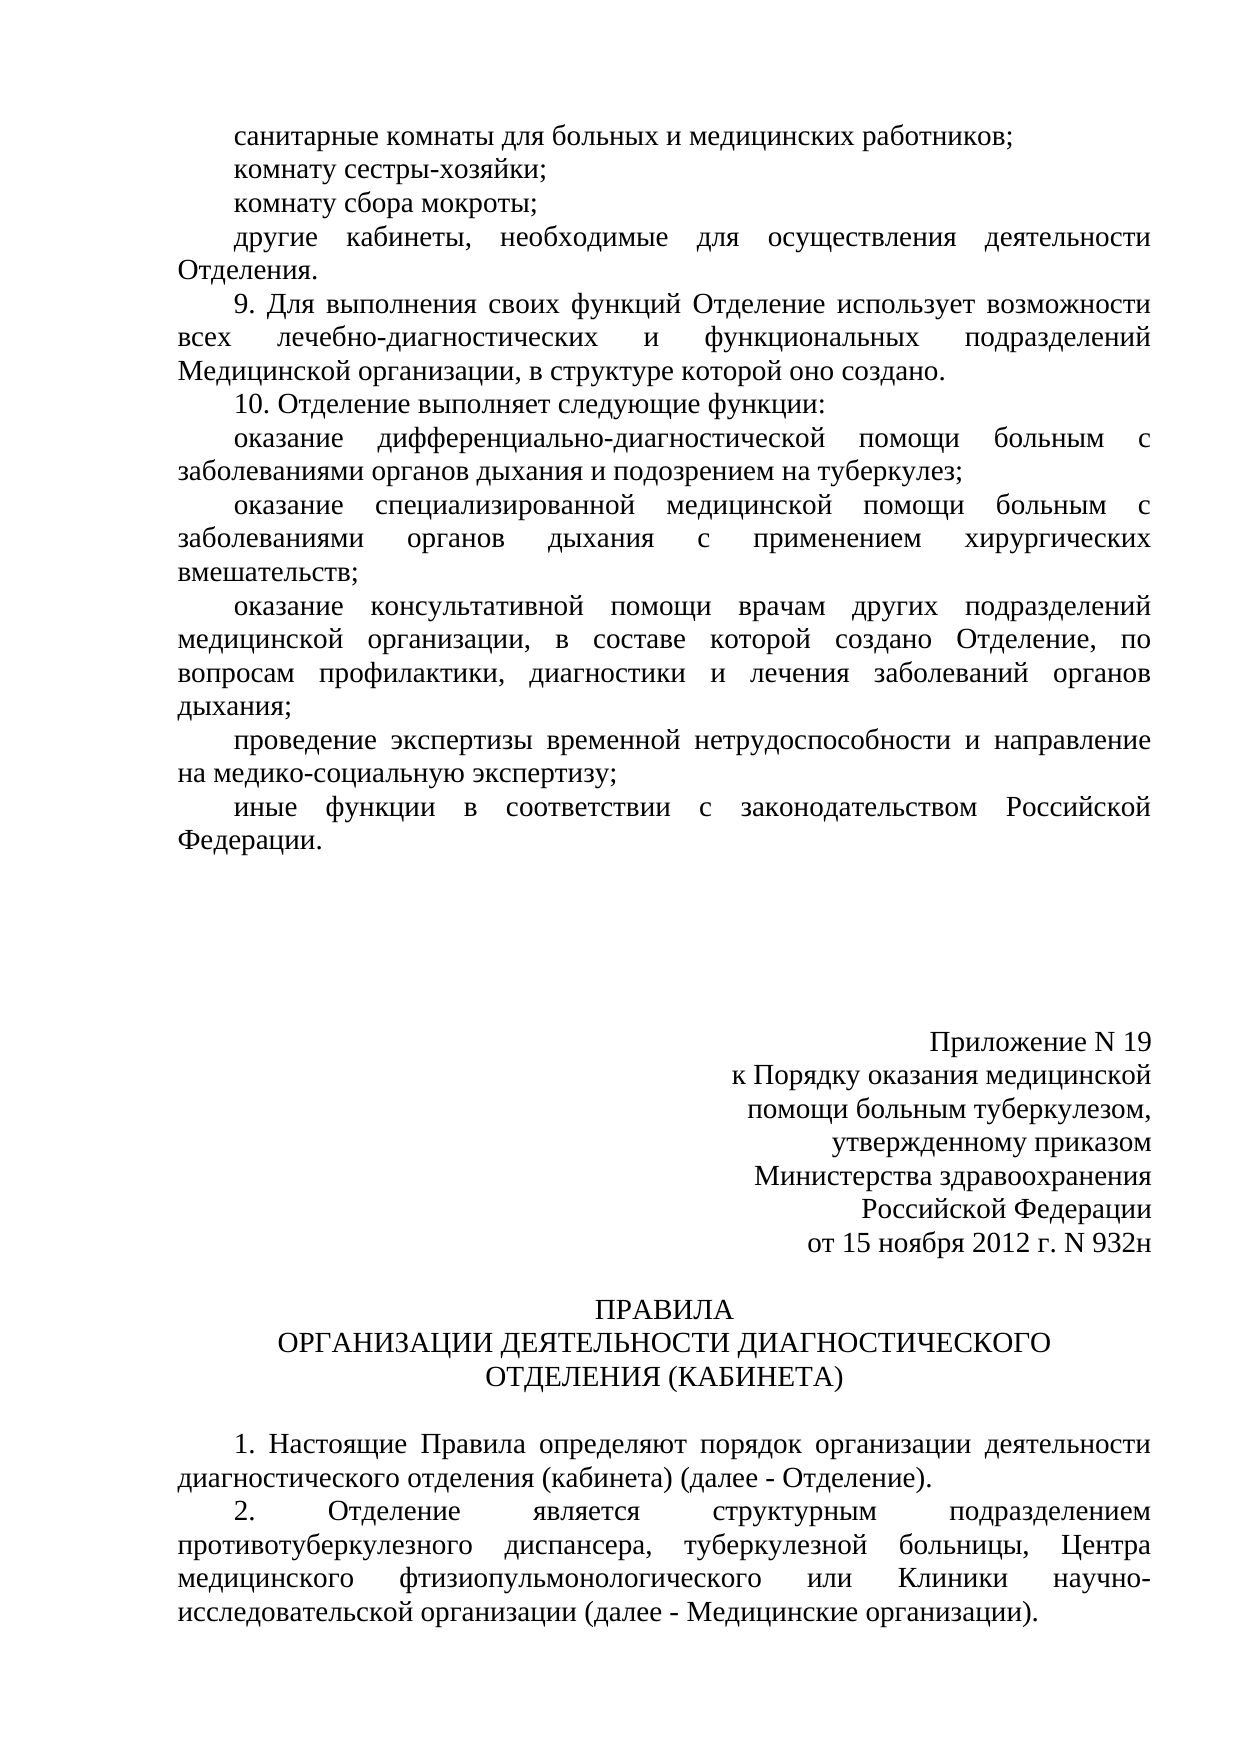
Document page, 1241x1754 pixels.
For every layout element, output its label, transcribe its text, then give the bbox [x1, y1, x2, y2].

text 1. Настоящие Правила определяют порядок организации деятельности диагностического отделения (кабинета) (далее - Отделение). [177, 1426, 1152, 1493]
text санитарные комнаты для больных и медицинских работников; [177, 118, 1152, 152]
text оказание дифференциально-диагностической помощи больным с заболеваниями органов дыхания и подозрением на туберкулез; [177, 420, 1152, 487]
text иные функции в соответствии с законодательством Российской Федерации. [177, 789, 1152, 856]
text ПРАВИЛА [177, 1292, 1152, 1326]
text проведение экспертизы временной нетрудоспособности и направление на медико-социальную экспертизу; [177, 722, 1152, 789]
text помощи больным туберкулезом, [177, 1091, 1152, 1124]
text другие кабинеты, необходимые для осуществления деятельности Отделения. [177, 219, 1152, 286]
text ОРГАНИЗАЦИИ ДЕЯТЕЛЬНОСТИ ДИАГНОСТИЧЕСКОГО [177, 1326, 1152, 1359]
text ОТДЕЛЕНИЯ (КАБИНЕТА) [177, 1359, 1152, 1393]
text оказание консультативной помощи врачам других подразделений медицинской организации, в составе которой создано Отделение, по вопросам профилактики, диагностики и лечения заболеваний органов дыхания; [177, 588, 1152, 722]
text 9. Для выполнения своих функций Отделение использует возможности всех лечебно-диагностических и функциональных подразделений Медицинской организации, в структуре которой оно создано. [177, 286, 1152, 386]
text Приложение N 19 [177, 1024, 1152, 1057]
text 10. Отделение выполняет следующие функции: [177, 386, 1152, 420]
text оказание специализированной медицинской помощи больным с заболеваниями органов дыхания с применением хирургических вмешательств; [177, 487, 1152, 588]
text Российской Федерации [177, 1191, 1152, 1225]
text 2. Отделение является структурным подразделением противотуберкулезного диспансера, туберкулезной больницы, Центра медицинского фтизиопульмонологического или Клиники научно-исследовательской организации (далее - Медицинские организации). [177, 1493, 1152, 1627]
text утвержденному приказом [177, 1124, 1152, 1158]
text от 15 ноября 2012 г. N 932н [177, 1225, 1152, 1258]
text к Порядку оказания медицинской [177, 1057, 1152, 1091]
text комнату сбора мокроты; [177, 185, 1152, 219]
text комнату сестры-хозяйки; [177, 152, 1152, 185]
text Министерства здравоохранения [177, 1158, 1152, 1191]
